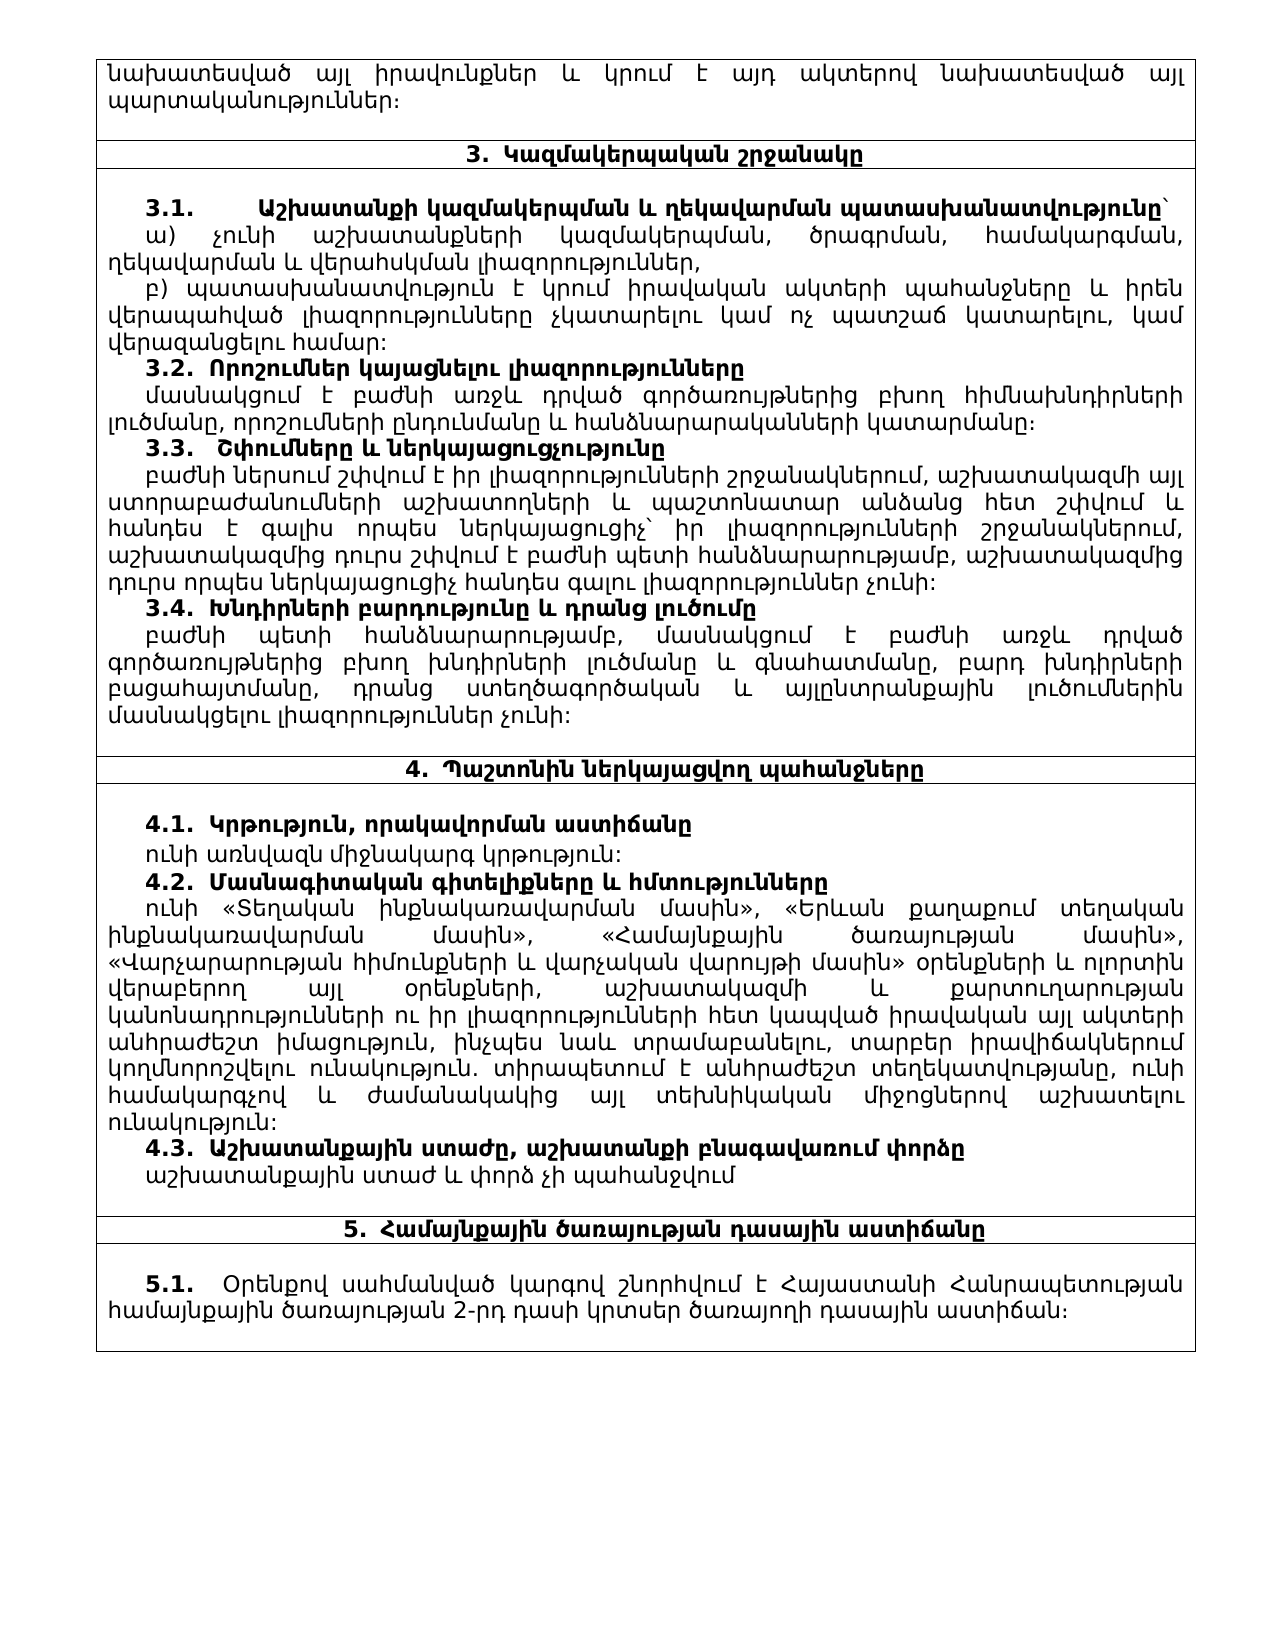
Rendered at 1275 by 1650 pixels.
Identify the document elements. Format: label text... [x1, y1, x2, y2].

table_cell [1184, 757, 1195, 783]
table_cell Օրենքով սահմանված կարգով շնորհվում է Հայաստանի Հանրապետության համայնքային ծառայության 2-րդ դասի կրտսեր ծառայողի դասային աստիճան։ [97, 1244, 1195, 1351]
table_cell Աշխատանքի կազմակերպման և ղեկավարման պատասխանատվությունը՝ ա) չունի աշխատանքների կազմակերպման, ծրագրման, համակարգման, ղեկավարման և վերահսկման լիազորություններ, բ) պատասխանատվություն է կրում իրավական ակտերի պահանջները և իրեն վերապահված լիազորությունները չկատարելու կամ ոչ պատշաճ կատարելու, կամ վերազանցելու համար: Որոշումներ կայացնելու լիազորությունները մասնակցում է բաժնի առջև դրված գործառույթներից բխող հիմնախնդիրների լուծմանը, որոշումների ընդունմանը և հանձնարարականների կատարմանը։ Շփումները և ներկայացուցչությունը բաժնի ներսում շփվում է իր լիազորությունների շրջանակներում, աշխատակազմի այլ ստորաբաժանումների աշխատողների և պաշտոնատար անձանց հետ շփվում և հանդես է գալիս որպես ներկայացուցիչ՝ իր լիազորությունների շրջանակներում, աշխատակազմից դուրս շփվում է բաժնի պետի հանձնարարությամբ, աշխատակազմից դուրս որպես ներկայացուցիչ հանդես գալու լիազորություններ չունի: Խնդիրների բարդությունը և դրանց լուծումը բաժնի պետի հանձնարարությամբ, մասնակցում է բաժնի առջև դրված գործառույթներից բխող խնդիրների լուծմանը և գնահատմանը, բարդ խնդիրների բացահայտմանը, դրանց ստեղծագործական և այլընտրանքային լուծումներին մասնակցելու լիազորություններ չունի: [97, 169, 1195, 756]
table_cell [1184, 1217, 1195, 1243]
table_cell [97, 60, 1195, 140]
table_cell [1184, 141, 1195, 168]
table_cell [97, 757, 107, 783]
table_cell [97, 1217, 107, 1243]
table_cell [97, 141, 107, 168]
table_cell Կրթություն, որակավորման աստիճանը ունի առնվազն միջնակարգ կրթություն: Մասնագիտական գիտելիքները և հմտությունները ունի «Տեղական ինքնակառավարման մասին», «Երևան քաղաքում տեղական ինքնակառավարման մասին», «Համայնքային ծառայության մասին», «Վարչարարության հիմունքների և վարչական վարույթի մասին» օրենքների և ոլորտին վերաբերող այլ օրենքների, աշխատակազմի և քարտուղարության կանոնադրությունների ու իր լիազորությունների հետ կապված իրավական այլ ակտերի անհրաժեշտ իմացություն, ինչպես նաև տրամաբանելու, տարբեր իրավիճակներում կողմնորոշվելու ունակություն. տիրապետում է անհրաժեշտ տեղեկատվությանը, ունի համակարգչով և ժամանակակից այլ տեխնիկական միջոցներով աշխատելու ունակություն: Աշխատանքային ստաժը, աշխատանքի բնագավառում փորձը աշխատանքային ստաժ և փորձ չի պահանջվում [97, 784, 1195, 1216]
